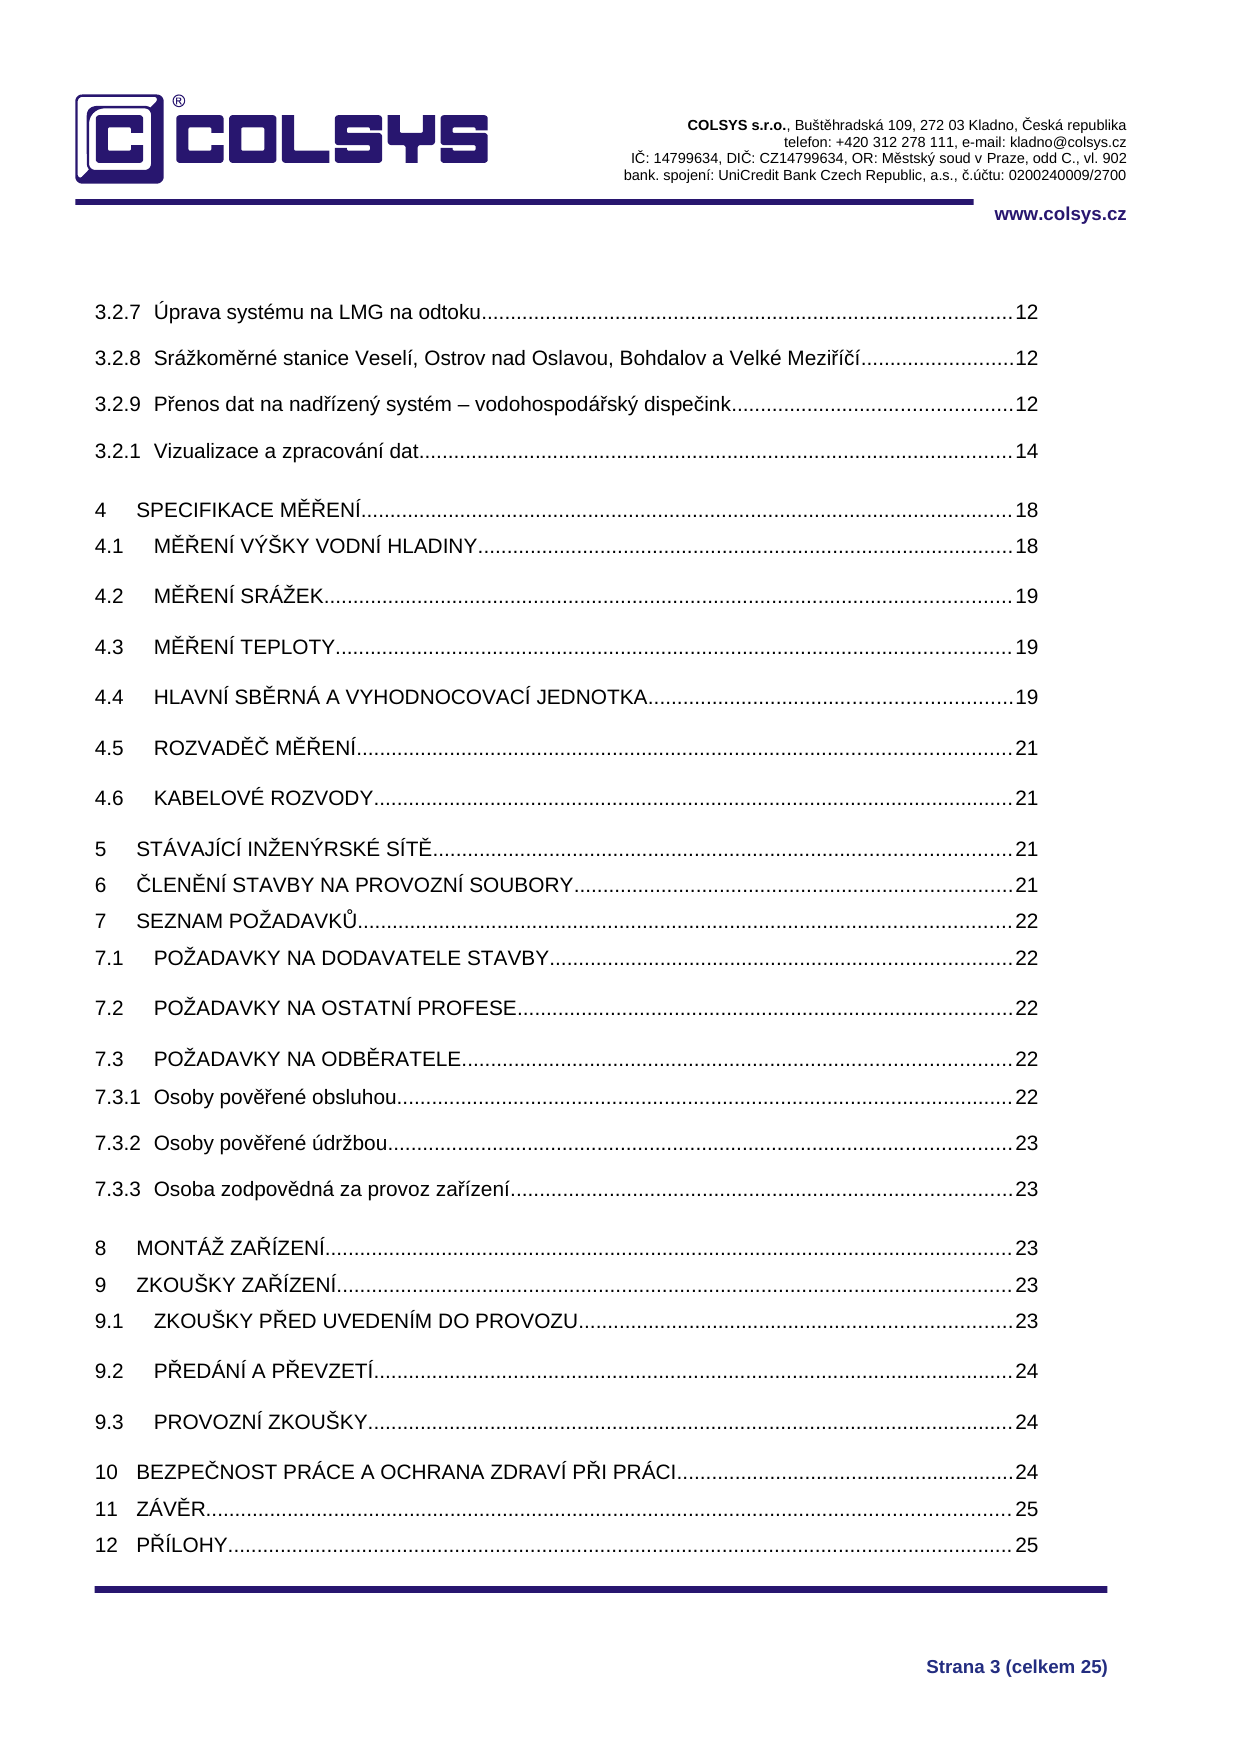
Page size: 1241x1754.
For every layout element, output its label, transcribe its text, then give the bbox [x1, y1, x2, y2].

text 3.2.1 Vizualizace a zpracování dat 14 [94, 438, 1107, 462]
text 7.3.1 Osoby pověřené obsluhou 22 [94, 1084, 1107, 1108]
text 4 specifikace měření 18 [94, 497, 1107, 521]
text 5 Stávající inženýrské sítě 21 [94, 836, 1107, 860]
text 4.3 Měření teploty 19 [94, 635, 1107, 659]
text 4.4 HLAVNÍ SBĚRNÁ A VYHODNOCOVACÍ JEDNOTKA 19 [94, 685, 1107, 709]
text 7.3.2 Osoby pověřené údržbou 23 [94, 1131, 1107, 1155]
text 6 Členění stavby na provozní soubory 21 [94, 873, 1107, 897]
text 10 BEZPEČNOST PRÁCE A OCHRANA ZDRAVÍ PŘI PRÁCI 24 [94, 1460, 1107, 1484]
text 7.3 Požadavky na odběratele 22 [94, 1047, 1107, 1071]
text 7.3.3 Osoba zodpovědná za provoz zařízení 23 [94, 1177, 1107, 1201]
text 9.3 Provozní zkoušky 24 [94, 1410, 1107, 1434]
text 11 Závěr 25 [94, 1497, 1107, 1521]
text 12 Přílohy 25 [94, 1533, 1107, 1557]
text 9 ZKOUŠKY ZAŘÍZENÍ 23 [94, 1272, 1107, 1296]
text 4.6 Kabelové rozvody 21 [94, 786, 1107, 810]
text 9.1 Zkoušky před uvedením do provozu 23 [94, 1309, 1107, 1333]
text 7.1 Požadavky na dodavatele stavby 22 [94, 946, 1107, 970]
text 9.2 Předání a převzetí 24 [94, 1359, 1107, 1383]
text 7 SEZNAM POŽADAVKŮ 22 [94, 909, 1107, 933]
text 7.2 Požadavky na ostatní profese 22 [94, 996, 1107, 1020]
text 3.2.7 Úprava systému na LMG na odtoku 12 [94, 299, 1107, 323]
text 3.2.9 Přenos dat na nadřízený systém – vodohospodářský dispečink 12 [94, 392, 1107, 416]
text 3.2.8 Srážkoměrné stanice Veselí, Ostrov nad Oslavou, Bohdalov a Velké Meziříčí 12 [94, 346, 1107, 370]
text 8 MONTÁŽ ZAŘÍZENÍ 23 [94, 1236, 1107, 1260]
text 4.5 Rozvaděč měření 21 [94, 736, 1107, 759]
text 4.2 Měření srážEk 19 [94, 584, 1107, 608]
text 4.1 Měření výšky vodní hladiny 18 [94, 534, 1107, 558]
